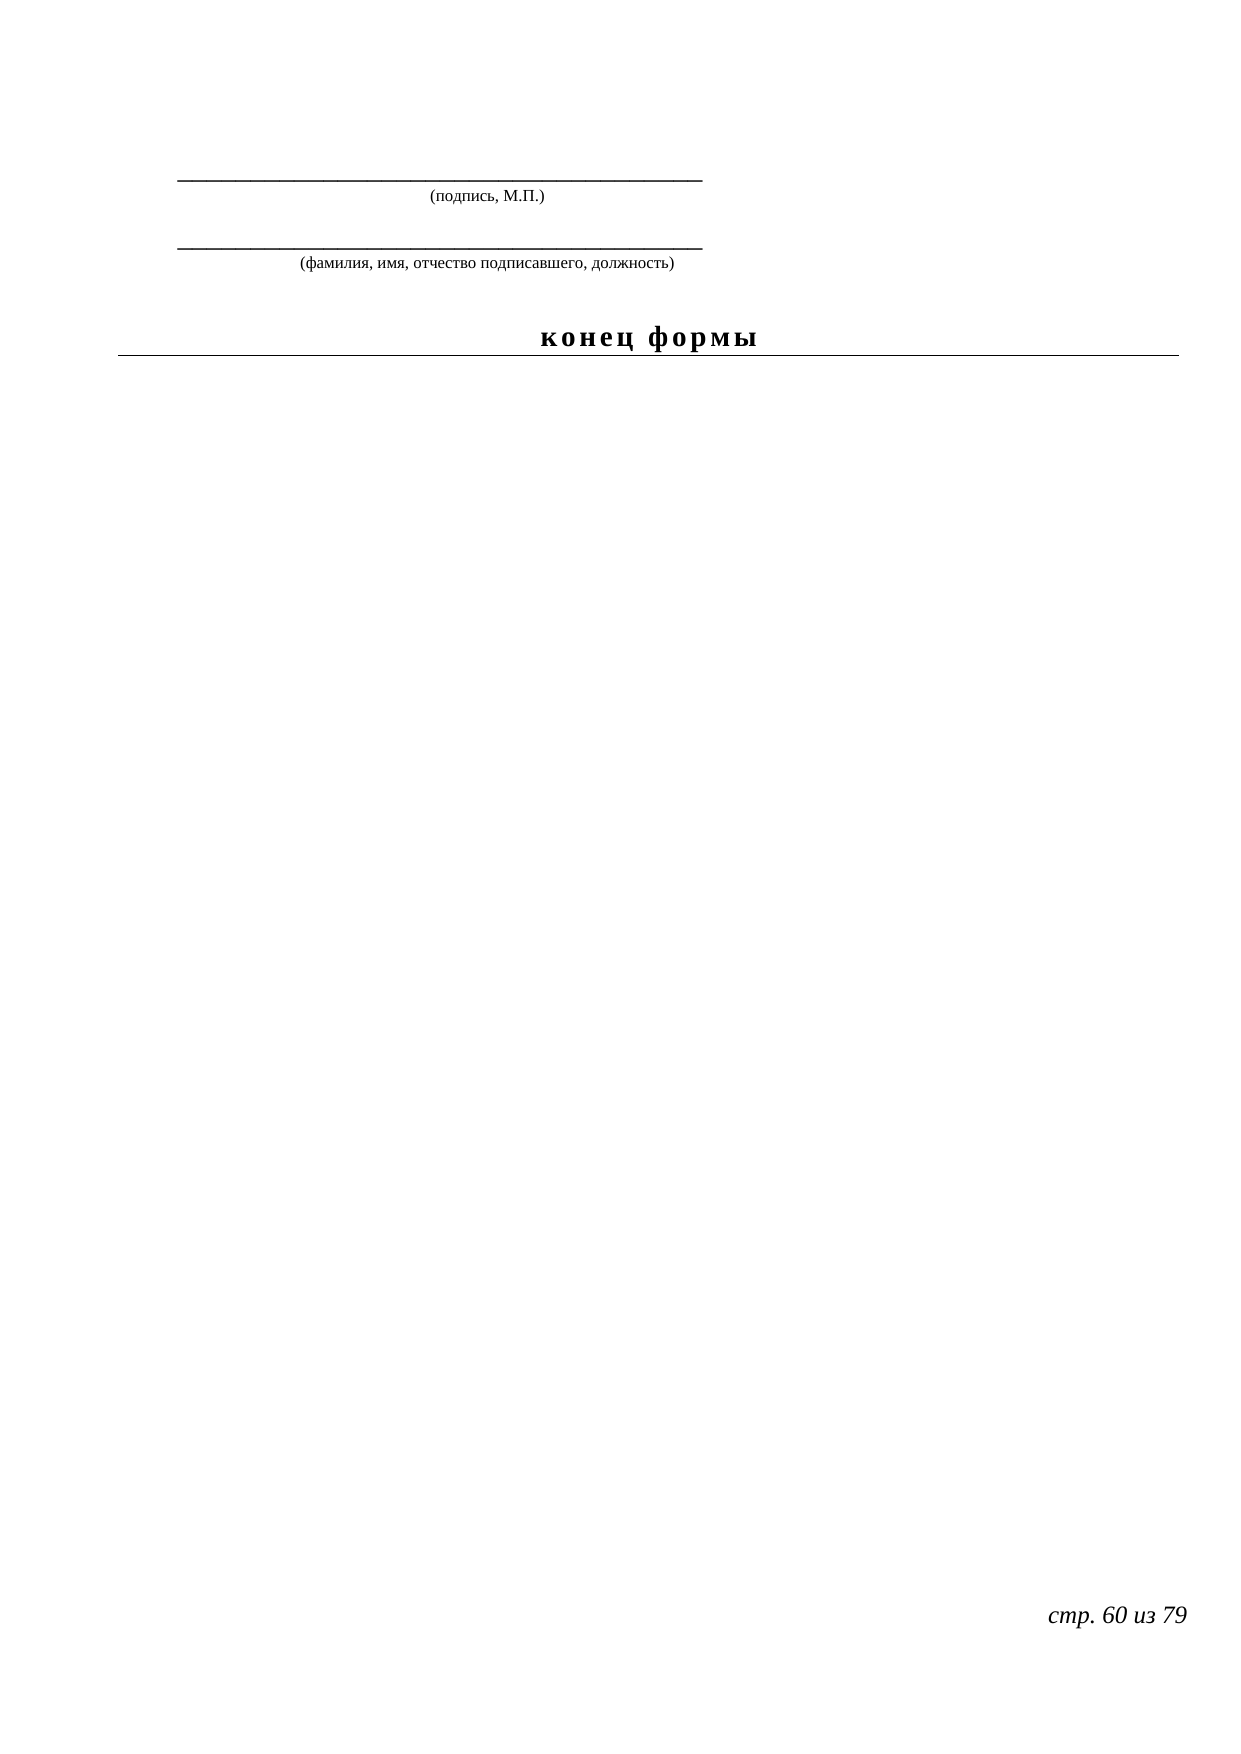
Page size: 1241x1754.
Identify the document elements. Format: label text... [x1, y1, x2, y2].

text ____________________________________ [118, 152, 1181, 185]
text конец формы [118, 319, 1179, 355]
text ____________________________________ [118, 219, 1181, 252]
text (фамилия, имя, отчество подписавшего, должность) [118, 252, 797, 286]
text (подпись, М.П.) [118, 185, 797, 219]
